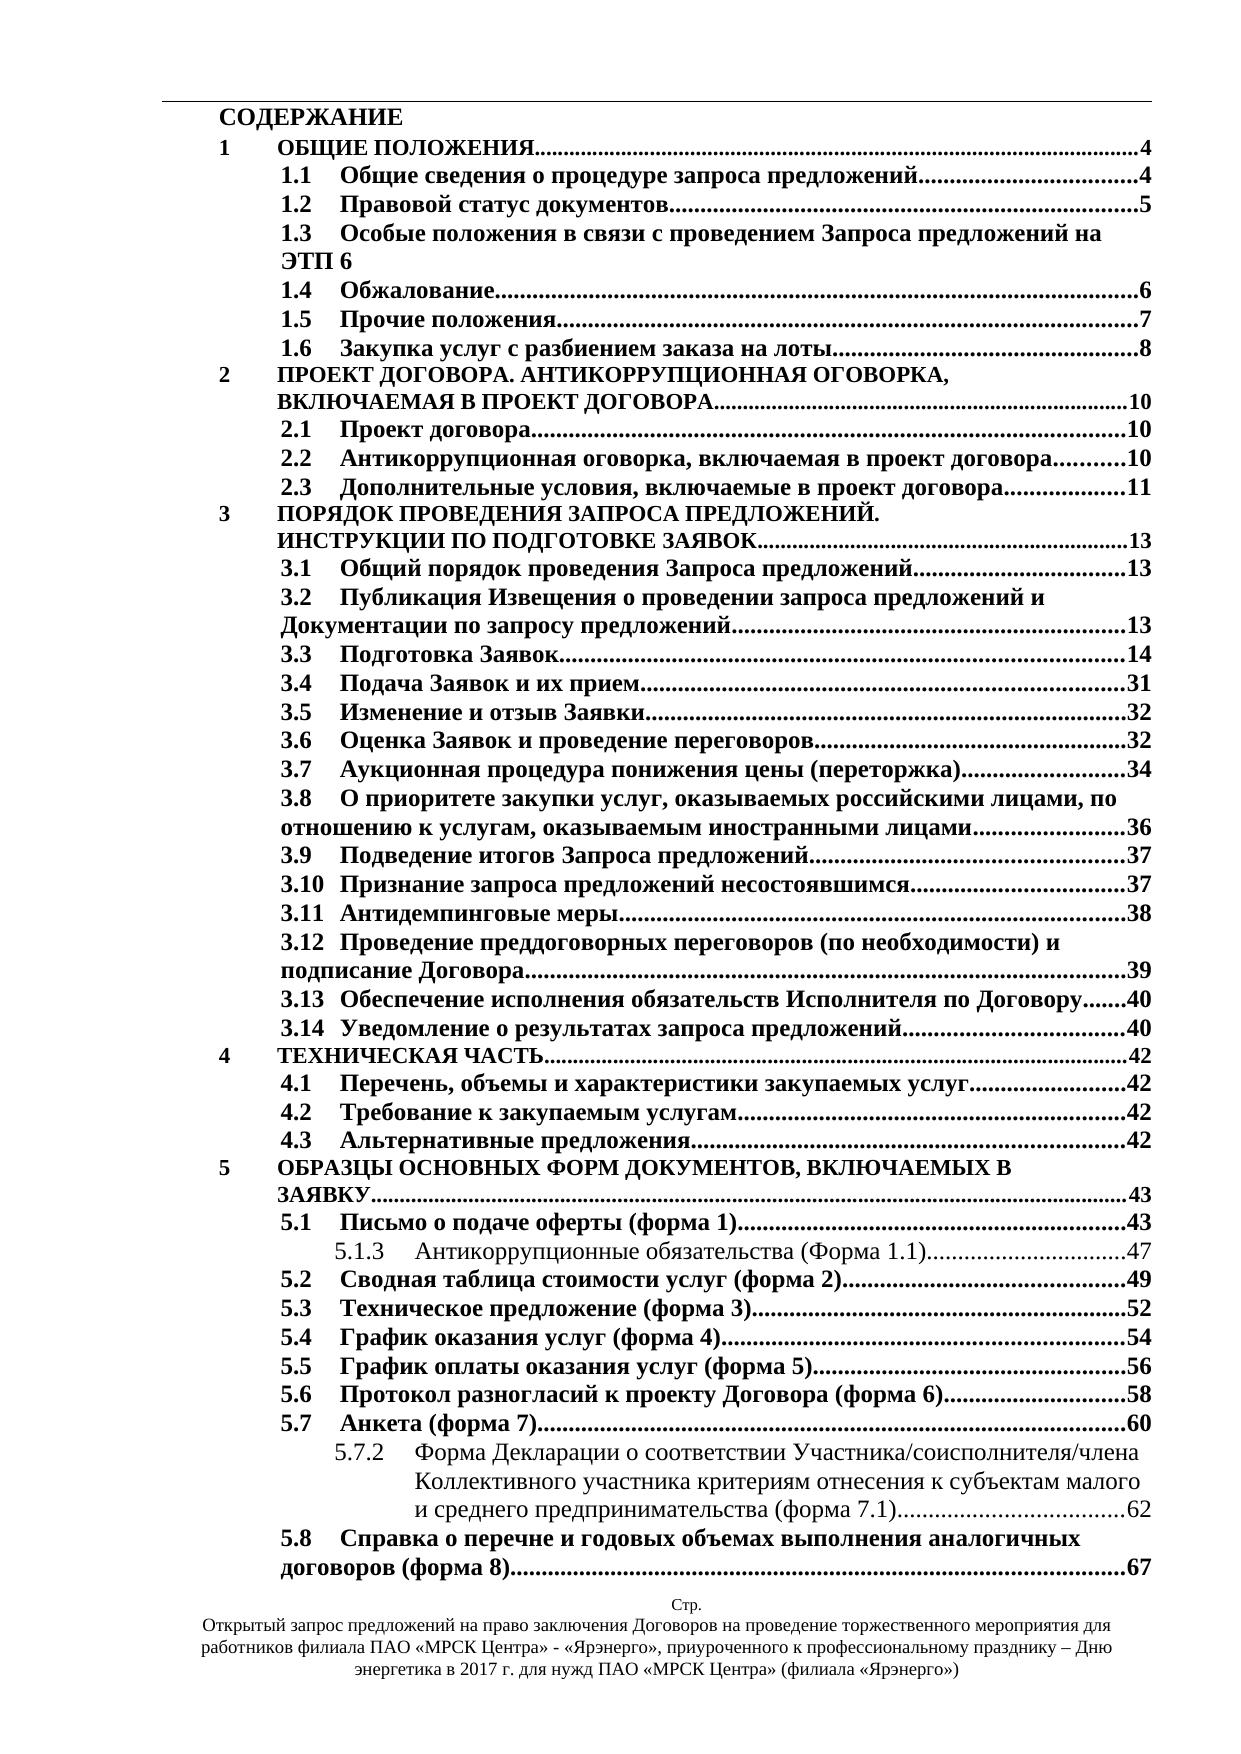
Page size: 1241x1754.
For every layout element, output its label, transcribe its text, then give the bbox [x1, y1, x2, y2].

text 2.1 Проект договора 10 [280, 414, 1133, 443]
text 1.3 Особые положения в связи с проведением Запроса предложений на ЭТП 6 [280, 218, 1133, 275]
text 3.9 Подведение итогов Запроса предложений 37 [280, 841, 1133, 869]
text 3.3 Подготовка Заявок 14 [280, 639, 1133, 668]
text 5.2 Сводная таблица стоимости услуг (форма 2) 49 [280, 1264, 1133, 1293]
text 1.4 Обжалование 6 [280, 275, 1133, 304]
text 1.6 Закупка услуг с разбиением заказа на лоты 8 [280, 333, 1133, 361]
text 3.11 Антидемпинговые меры 38 [280, 898, 1133, 927]
text 4 Техническая часть 42 [218, 1042, 1033, 1068]
text 1.1 Общие сведения о процедуре запроса предложений 4 [280, 160, 1133, 189]
text СОДЕРЖАНИЕ [218, 102, 938, 131]
text 1.2 Правовой статус документов 5 [280, 189, 1133, 218]
text 1 Общие положения 4 [218, 134, 1033, 160]
text 5.7.2 Форма Декларации о соответствии Участника/соисполнителя/члена Коллективного участника критериям отнесения к субъектам малого и среднего предпринимательства (форма 7.1) 62 [334, 1437, 1144, 1523]
text 3.5 Изменение и отзыв Заявки 32 [280, 697, 1133, 726]
text 3.14 Уведомление о результатах запроса предложений 40 [280, 1013, 1133, 1042]
text 5.5 График оплаты оказания услуг (форма 5) 56 [280, 1351, 1133, 1379]
text 1.5 Прочие положения 7 [280, 304, 1133, 333]
text 5.3 Техническое предложение (форма 3) 52 [280, 1293, 1133, 1322]
text 2 Проект Договора. Антикоррупционная оговорка, включаемая в проект договора 10 [218, 361, 1033, 414]
text 4.2 Требование к закупаемым услугам 42 [280, 1097, 1133, 1126]
text 3.4 Подача Заявок и их прием 31 [280, 668, 1133, 697]
text 3.12 Проведение преддоговорных переговоров (по необходимости) и подписание Договора 39 [280, 927, 1133, 984]
text 5.1.3 Антикоррупционные обязательства (Форма 1.1). 47 [334, 1236, 1144, 1264]
text 4.3 Альтернативные предложения 42 [280, 1126, 1133, 1154]
text 5.4 График оказания услуг (форма 4) 54 [280, 1322, 1133, 1351]
text 5.7 Анкета (форма 7) 60 [280, 1408, 1133, 1437]
text 5.1 Письмо о подаче оферты (форма 1) 43 [280, 1207, 1133, 1236]
text 3.1 Общий порядок проведения Запроса предложений 13 [280, 553, 1133, 582]
text 3.6 Оценка Заявок и проведение переговоров 32 [280, 726, 1133, 754]
text 3.10 Признание запроса предложений несостоявшимся 37 [280, 869, 1133, 898]
text 3.8 О приоритете закупки услуг, оказываемых российскими лицами, по отношению к услугам, оказываемым иностранными лицами 36 [280, 783, 1133, 841]
text 2.3 Дополнительные условия, включаемые в проект договора 11 [280, 472, 1133, 500]
text 3.7 Аукционная процедура понижения цены (переторжка) 34 [280, 754, 1133, 783]
text 2.2 Антикоррупционная оговорка, включаемая в проект договора 10 [280, 443, 1133, 472]
text 3.2 Публикация Извещения о проведении запроса предложений и Документации по запросу предложений 13 [280, 582, 1133, 639]
text 5.6 Протокол разногласий к проекту Договора (форма 6) 58 [280, 1379, 1133, 1408]
text 3 Порядок проведения Запроса предложений. Инструкции по подготовке Заявок 13 [218, 500, 1033, 553]
text 5 Образцы основных форм документов, включаемых в Заявку 43 [218, 1154, 1033, 1207]
text 3.13 Обеспечение исполнения обязательств Исполнителя по Договору 40 [280, 984, 1133, 1013]
text 5.8 Справка о перечне и годовых объемах выполнения аналогичных договоров (форма 8) 67 [280, 1523, 1133, 1581]
text 4.1 Перечень, объемы и характеристики закупаемых услуг 42 [280, 1068, 1133, 1097]
